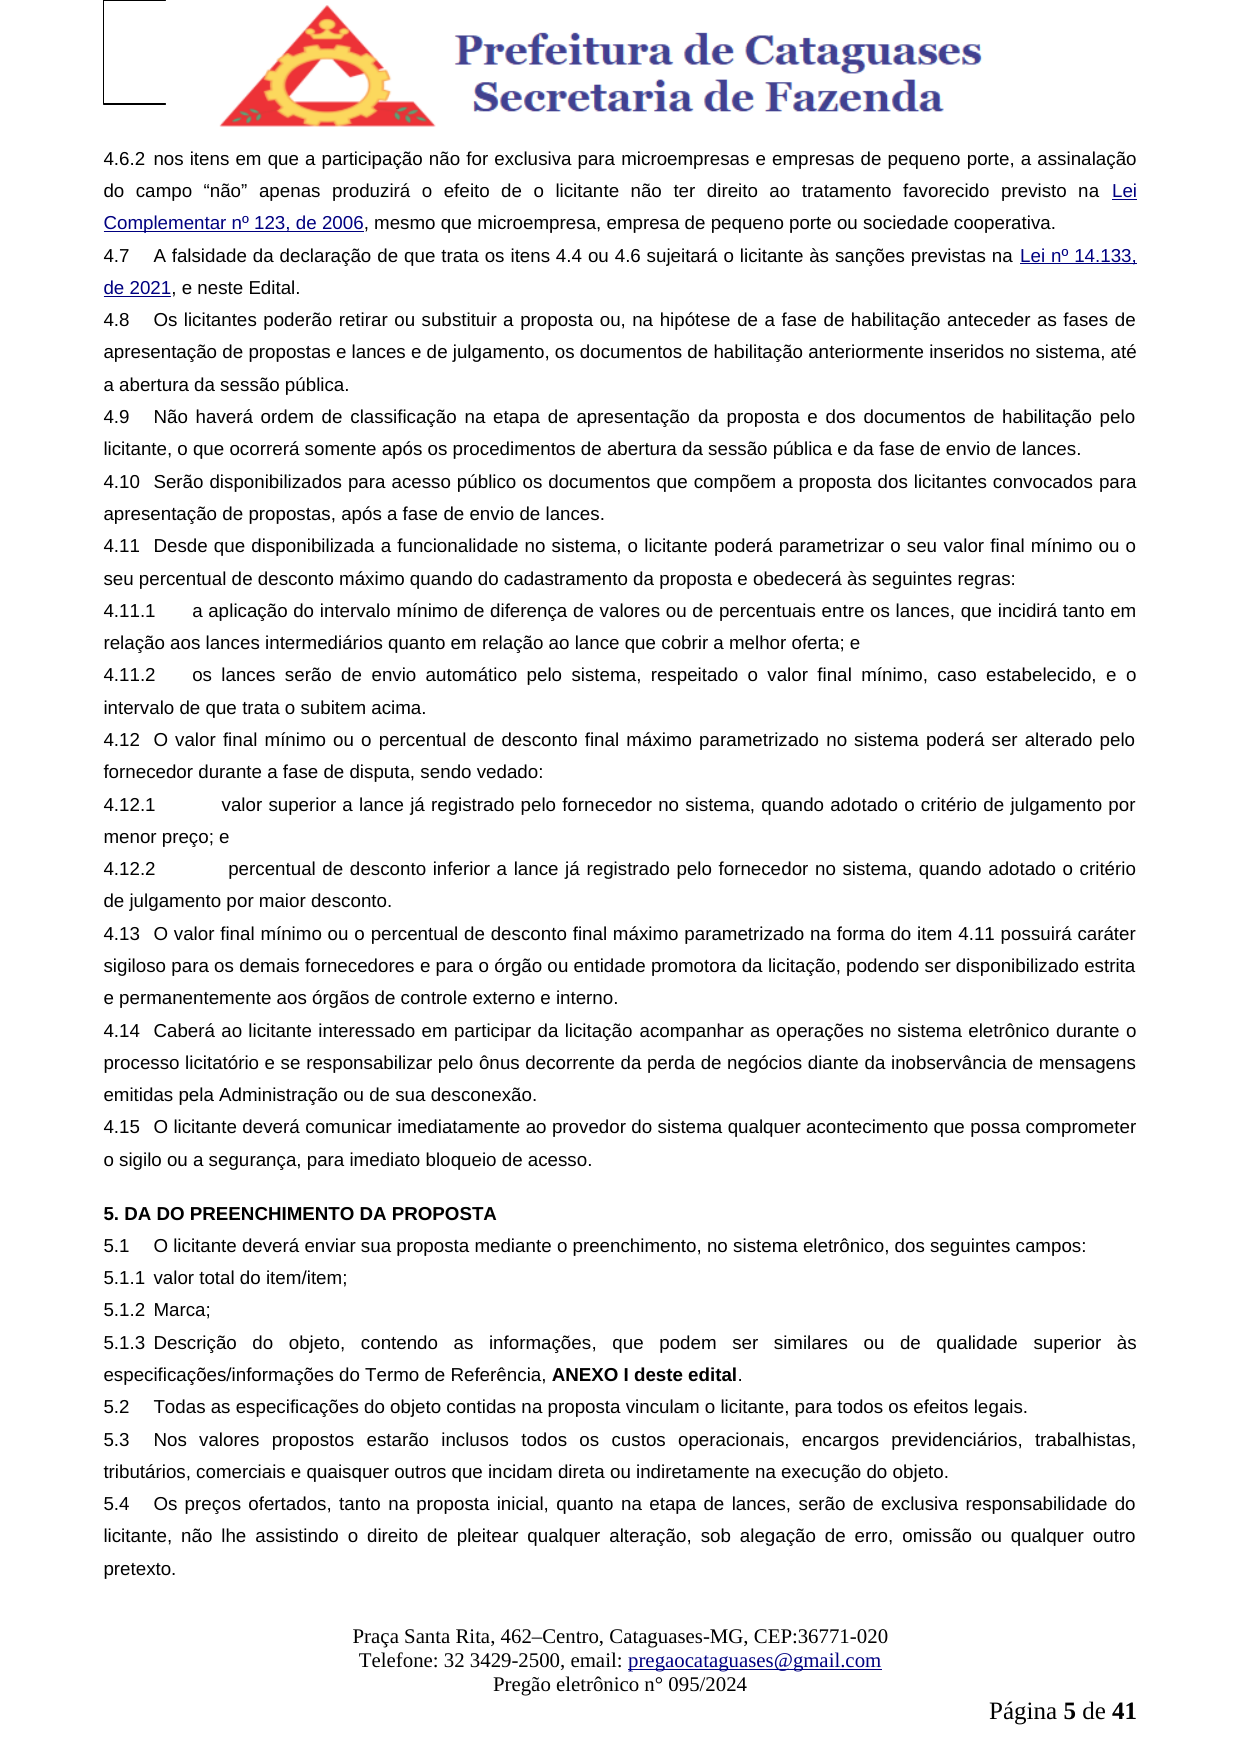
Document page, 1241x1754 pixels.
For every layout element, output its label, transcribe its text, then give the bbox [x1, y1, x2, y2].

list Não haverá ordem de classificação na etapa de apresentação da proposta e dos documentos de habilitação pelo licitante, o que ocorrerá somente após os procedimentos de abertura da sessão pública e da fase de envio de lances. [103, 406, 1137, 460]
list Nos valores propostos estarão inclusos todos os custos operacionais, encargos previdenciários, trabalhistas, tributários, comerciais e quaisquer outros que incidam direta ou indiretamente na execução do objeto. [103, 1428, 1137, 1482]
list Desde que disponibilizada a funcionalidade no sistema, o licitante poderá parametrizar o seu valor final mínimo ou o seu percentual de desconto máximo quando do cadastramento da proposta e obedecerá às seguintes regras: [103, 535, 1137, 589]
list valor superior a lance já registrado pelo fornecedor no sistema, quando adotado o critério de julgamento por menor preço; e [103, 793, 1137, 847]
list Marca; [103, 1299, 1137, 1321]
list nos itens em que a participação não for exclusiva para microempresas e empresas de pequeno porte, a assinalação do campo “não” apenas produzirá o efeito de o licitante não ter direito ao tratamento favorecido previsto na Lei Complementar nº 123, de 2006, mesmo que microempresa, empresa de pequeno porte ou sociedade cooperativa. [103, 147, 1137, 234]
list valor total do item/item; [103, 1267, 1137, 1288]
list Todas as especificações do objeto contidas na proposta vinculam o licitante, para todos os efeitos legais. [103, 1396, 1137, 1418]
list Caberá ao licitante interessado em participar da licitação acompanhar as operações no sistema eletrônico durante o processo licitatório e se responsabilizar pelo ônus decorrente da perda de negócios diante da inobservância de mensagens emitidas pela Administração ou de sua desconexão. [103, 1019, 1137, 1106]
list O valor final mínimo ou o percentual de desconto final máximo parametrizado no sistema poderá ser alterado pelo fornecedor durante a fase de disputa, sendo vedado: [103, 729, 1137, 783]
list O licitante deverá enviar sua proposta mediante o preenchimento, no sistema eletrônico, dos seguintes campos: [103, 1235, 1137, 1256]
list percentual de desconto inferior a lance já registrado pelo fornecedor no sistema, quando adotado o critério de julgamento por maior desconto. [103, 858, 1137, 912]
text 5. DA DO PREENCHIMENTO DA PROPOSTA [103, 1202, 1137, 1224]
picture [165, 0, 1075, 148]
list os lances serão de envio automático pelo sistema, respeitado o valor final mínimo, caso estabelecido, e o intervalo de que trata o subitem acima. [103, 664, 1137, 718]
list Descrição do objeto, contendo as informações, que podem ser similares ou de qualidade superior às especificações/informações do Termo de Referência, ANEXO I deste edital. [103, 1332, 1137, 1385]
list O licitante deverá comunicar imediatamente ao provedor do sistema qualquer acontecimento que possa comprometer o sigilo ou a segurança, para imediato bloqueio de acesso. [103, 1116, 1137, 1170]
list Serão disponibilizados para acesso público os documentos que compõem a proposta dos licitantes convocados para apresentação de propostas, após a fase de envio de lances. [103, 470, 1137, 524]
list A falsidade da declaração de que trata os itens 4.4 ou 4.6 sujeitará o licitante às sanções previstas na Lei nº 14.133, de 2021, e neste Edital. [103, 244, 1137, 298]
list a aplicação do intervalo mínimo de diferença de valores ou de percentuais entre os lances, que incidirá tanto em relação aos lances intermediários quanto em relação ao lance que cobrir a melhor oferta; e [103, 599, 1137, 653]
list Os licitantes poderão retirar ou substituir a proposta ou, na hipótese de a fase de habilitação anteceder as fases de apresentação de propostas e lances e de julgamento, os documentos de habilitação anteriormente inseridos no sistema, até a abertura da sessão pública. [103, 309, 1137, 395]
list Os preços ofertados, tanto na proposta inicial, quanto na etapa de lances, serão de exclusiva responsabilidade do licitante, não lhe assistindo o direito de pleitear qualquer alteração, sob alegação de erro, omissão ou qualquer outro pretexto. [103, 1493, 1137, 1579]
list O valor final mínimo ou o percentual de desconto final máximo parametrizado na forma do item 4.11 possuirá caráter sigiloso para os demais fornecedores e para o órgão ou entidade promotora da licitação, podendo ser disponibilizado estrita e permanentemente aos órgãos de controle externo e interno. [103, 922, 1137, 1009]
